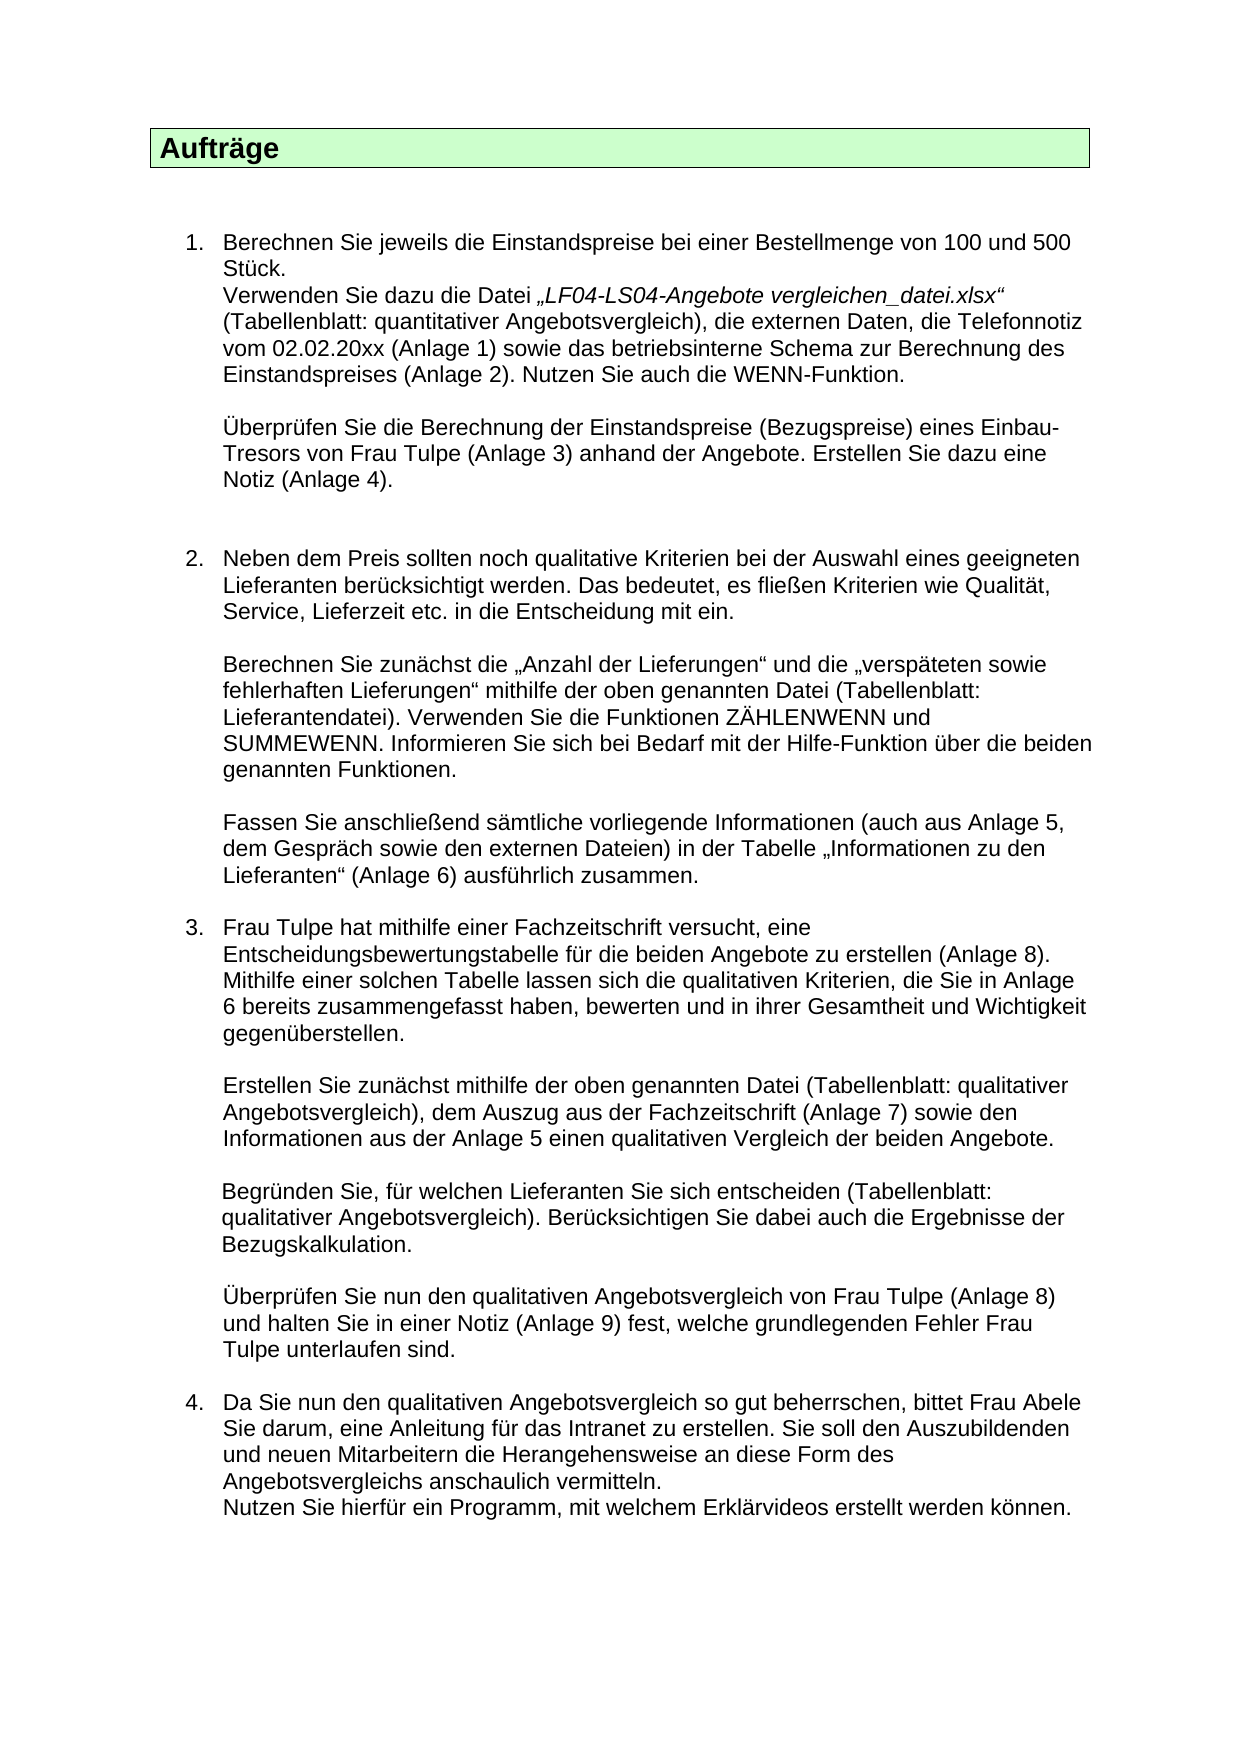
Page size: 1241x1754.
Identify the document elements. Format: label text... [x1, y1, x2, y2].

text Berechnen Sie zunächst die „Anzahl der Lieferungen“ und die „verspäteten sowie fehlerhaften Lieferungen“ mithilfe der oben genannten Datei (Tabellenblatt: Lieferantendatei). Verwenden Sie die Funktionen ZÄHLENWENN und SUMMEWENN. Informieren Sie sich bei Bedarf mit der Hilfe-Funktion über die beiden genannten Funktionen. [223, 651, 1093, 782]
list Überprüfen Sie die Berechnung der Einstandspreise (Bezugspreise) eines Einbau-Tresors von Frau Tulpe (Anlage 3) anhand der Angebote. Erstellen Sie dazu eine Notiz (Anlage 4). [223, 413, 1093, 493]
list Verwenden Sie dazu die Datei „LF04-LS04-Angebote vergleichen_datei.xlsx“ (Tabellenblatt: quantitativer Angebotsvergleich), die externen Daten, die Telefonnotiz vom 02.02.20xx (Anlage 1) sowie das betriebsinterne Schema zur Berechnung des Einstandspreises (Anlage 2). Nutzen Sie auch die WENN-Funktion. [223, 282, 1093, 387]
text Begründen Sie, für welchen Lieferanten Sie sich entscheiden (Tabellenblatt: qualitativer Angebotsvergleich). Berücksichtigen Sie dabei auch die Ergebnisse der Bezugskalkulation. [221, 1178, 1093, 1257]
list Überprüfen Sie nun den qualitativen Angebotsvergleich von Frau Tulpe (Anlage 8) und halten Sie in einer Notiz (Anlage 9) fest, welche grundlegenden Fehler Frau Tulpe unterlaufen sind. [223, 1283, 1093, 1362]
text Aufträge [151, 129, 1089, 167]
list Da Sie nun den qualitativen Angebotsvergleich so gut beherrschen, bittet Frau Abele Sie darum, eine Anleitung für das Intranet zu erstellen. Sie soll den Auszubildenden und neuen Mitarbeitern die Herangehensweise an diese Form des Angebotsvergleichs anschaulich vermitteln. [185, 1389, 1093, 1494]
list Nutzen Sie hierfür ein Programm, mit welchem Erklärvideos erstellt werden können. [223, 1494, 1093, 1520]
list Frau Tulpe hat mithilfe einer Fachzeitschrift versucht, eine Entscheidungsbewertungstabelle für die beiden Angebote zu erstellen (Anlage 8). Mithilfe einer solchen Tabelle lassen sich die qualitativen Kriterien, die Sie in Anlage 6 bereits zusammengefasst haben, bewerten und in ihrer Gesamtheit und Wichtigkeit gegenüberstellen. [185, 914, 1093, 1046]
text Fassen Sie anschließend sämtliche vorliegende Informationen (auch aus Anlage 5, dem Gespräch sowie den externen Dateien) in der Tabelle „Informationen zu den Lieferanten“ (Anlage 6) ausführlich zusammen. [223, 809, 1093, 888]
list Berechnen Sie jeweils die Einstandspreise bei einer Bestellmenge von 100 und 500 Stück. [185, 229, 1093, 282]
list Erstellen Sie zunächst mithilfe der oben genannten Datei (Tabellenblatt: qualitativer Angebotsvergleich), dem Auszug aus der Fachzeitschrift (Anlage 7) sowie den Informationen aus der Anlage 5 einen qualitativen Vergleich der beiden Angebote. [223, 1072, 1093, 1151]
list Neben dem Preis sollten noch qualitative Kriterien bei der Auswahl eines geeigneten Lieferanten berücksichtigt werden. Das bedeutet, es fließen Kriterien wie Qualität, Service, Lieferzeit etc. in die Entscheidung mit ein. [185, 545, 1093, 624]
